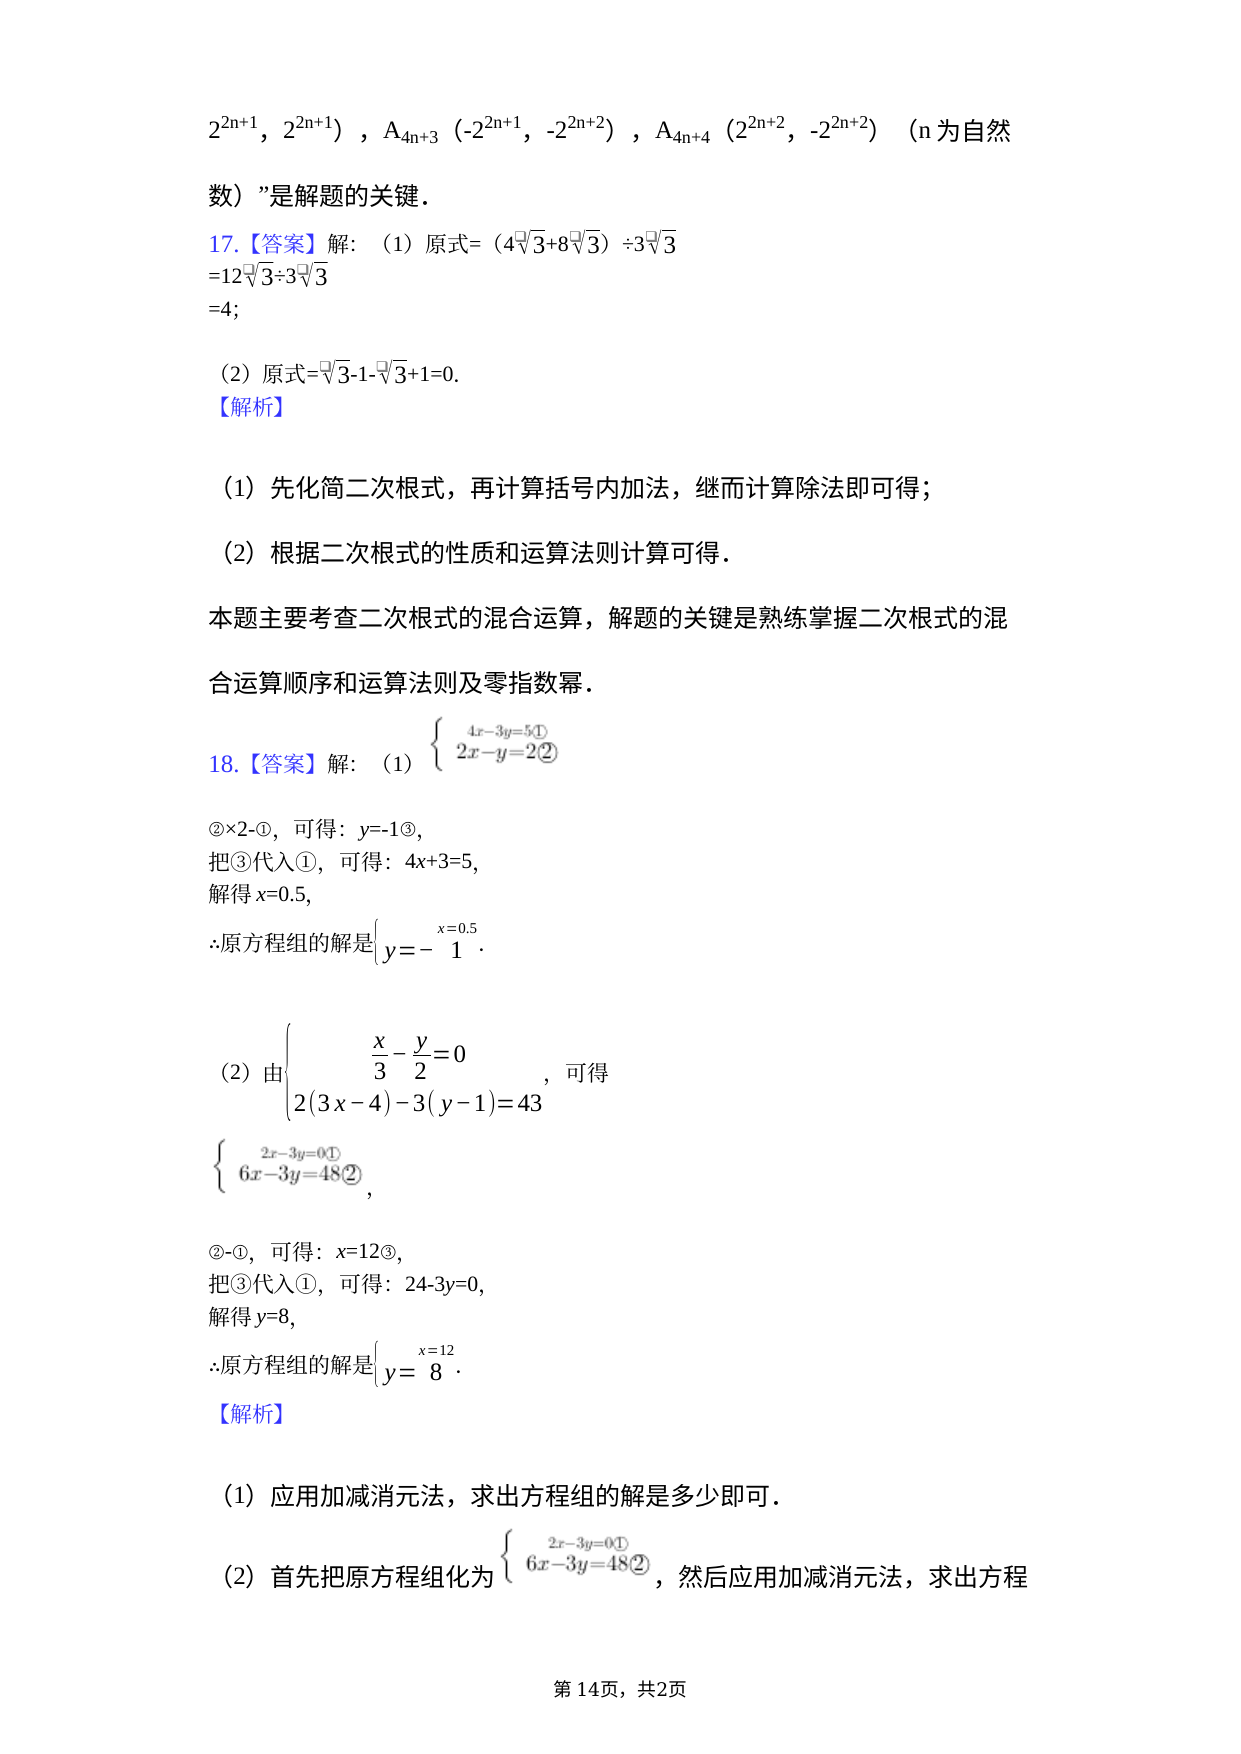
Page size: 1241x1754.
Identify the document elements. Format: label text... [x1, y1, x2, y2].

list 18.【答案】解：（1） ②×2-①，可得：y=-1③， 把③代入①，可得：4x+3=5， 解得x=0.5， ∴原方程组的解是． （2）由，可得 ， ②-①，可得：x=12③， 把③代入①，可得：24-3y=0， 解得y=8， ∴原方程组的解是． 【解析】 [208, 714, 1032, 1429]
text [208, 1429, 1032, 1624]
text （1）先化简二次根式，再计算括号内加法，继而计算除法即可得； （2）根据二次根式的性质和运算法则计算可得． 本题主要考查二次根式的混合运算，解题的关键是熟练掌握二次根式的混合运算顺序和运算法则及零指数幂． [208, 422, 1032, 714]
picture [208, 1136, 366, 1198]
picture [425, 714, 562, 776]
picture [495, 1526, 654, 1588]
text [208, 97, 1032, 227]
list 17.【答案】解：（1）原式=（4+8）÷3 =12÷3 =4； （2）原式=-1-+1=0． 【解析】 [208, 227, 1032, 422]
